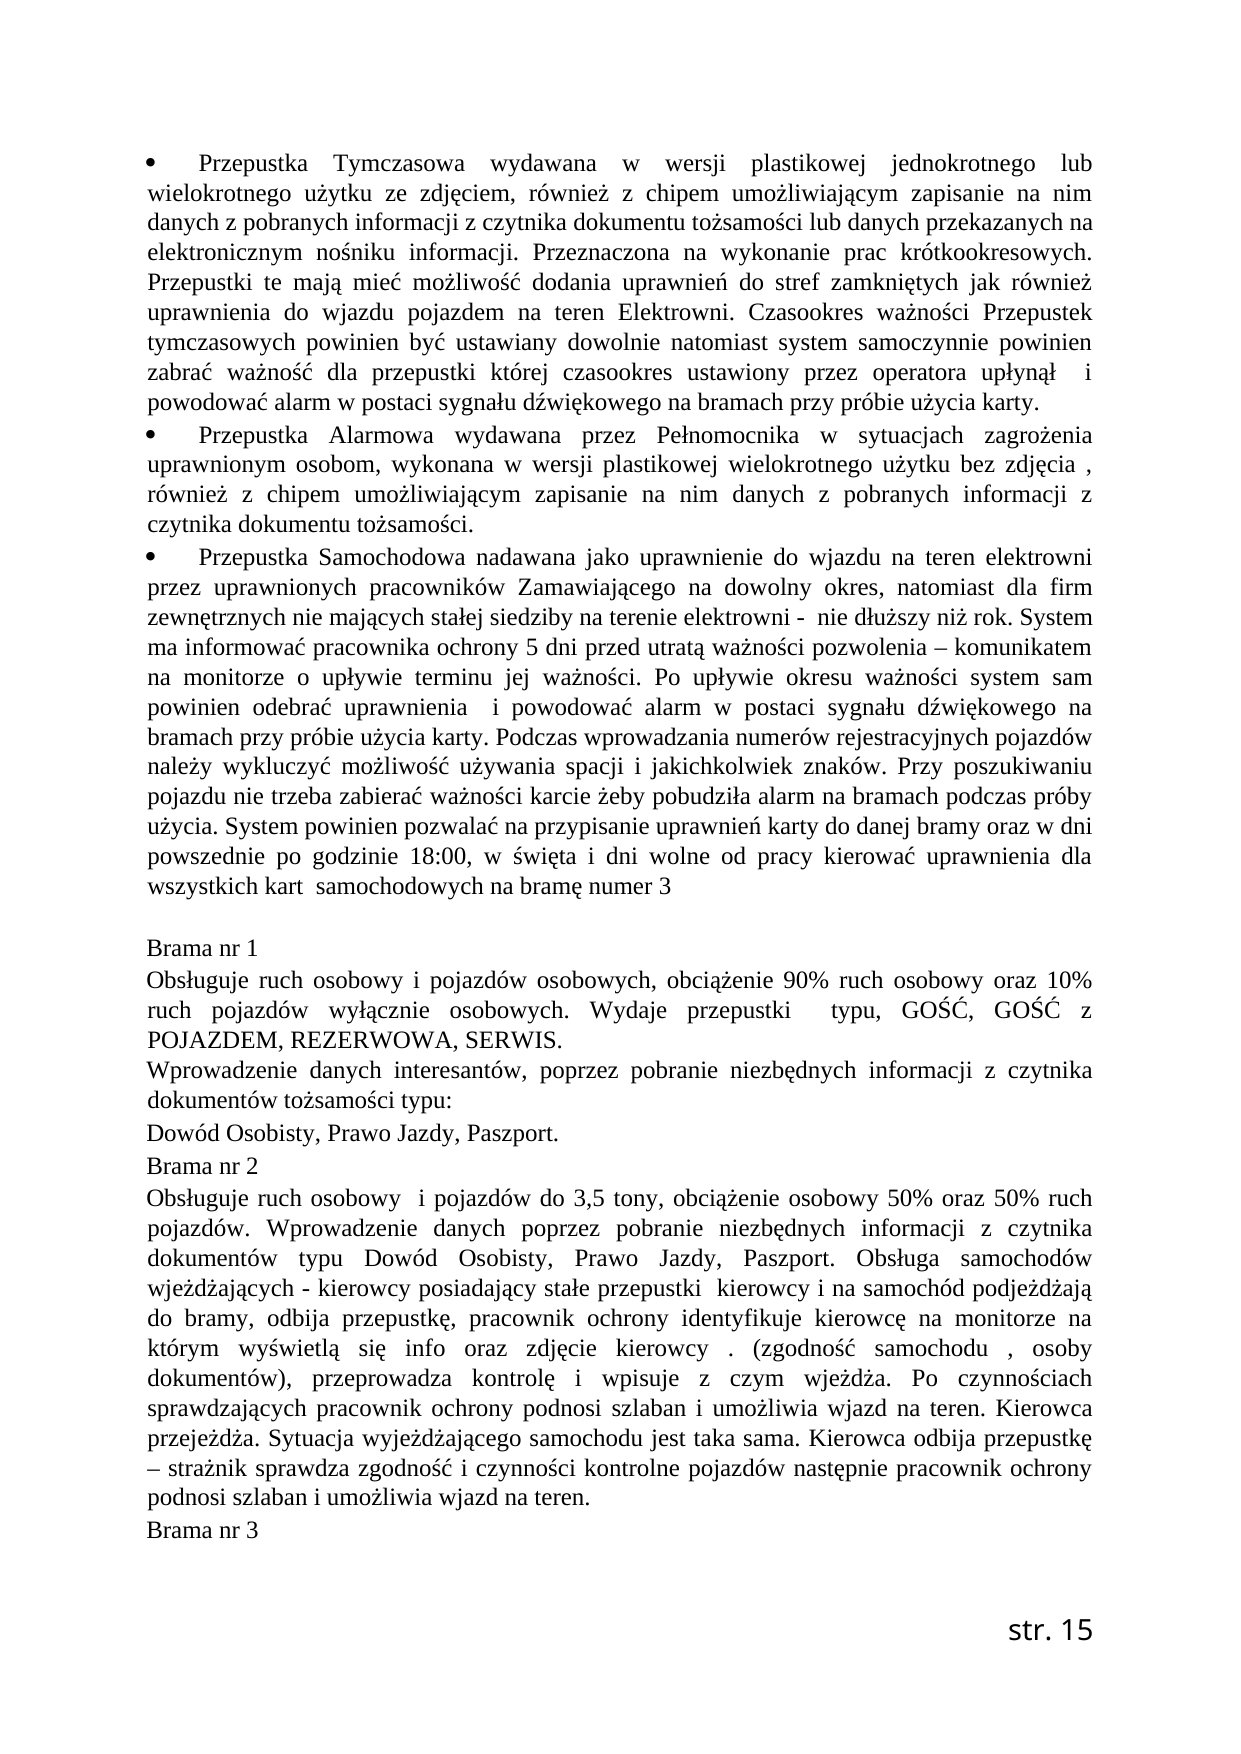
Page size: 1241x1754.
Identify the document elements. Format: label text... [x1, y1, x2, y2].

text Obsługuje ruch osobowy i pojazdów osobowych, obciążenie 90% ruch osobowy oraz 10% ruch pojazdów wyłącznie osobowych. Wydaje przepustki typu, GOŚĆ, GOŚĆ z POJAZDEM, REZERWOWA, SERWIS. [146, 966, 1093, 1054]
list Przepustka Tymczasowa wydawana w wersji plastikowej jednokrotnego lub wielokrotnego użytku ze zdjęciem, również z chipem umożliwiającym zapisanie na nim danych z pobranych informacji z czytnika dokumentu tożsamości lub danych przekazanych na elektronicznym nośniku informacji. Przeznaczona na wykonanie prac krótkookresowych. Przepustki te mają mieć możliwość dodania uprawnień do stref zamkniętych jak również uprawnienia do wjazdu pojazdem na teren Elektrowni. Czasookres ważności Przepustek tymczasowych powinien być ustawiany dowolnie natomiast system samoczynnie powinien zabrać ważność dla przepustki której czasookres ustawiony przez operatora upłynął i powodować alarm w postaci sygnału dźwiękowego na bramach przy próbie użycia karty. [146, 148, 1093, 416]
text Dowód Osobisty, Prawo Jazdy, Paszport. [146, 1118, 1093, 1147]
text Wprowadzenie danych interesantów, poprzez pobranie niezbędnych informacji z czytnika dokumentów tożsamości typu: [146, 1055, 1093, 1114]
text Brama nr 2 [146, 1151, 1093, 1179]
list Przepustka Samochodowa nadawana jako uprawnienie do wjazdu na teren elektrowni przez uprawnionych pracowników Zamawiającego na dowolny okres, natomiast dla firm zewnętrznych nie mających stałej siedziby na terenie elektrowni - nie dłuższy niż rok. System ma informować pracownika ochrony 5 dni przed utratą ważności pozwolenia – komunikatem na monitorze o upływie terminu jej ważności. Po upływie okresu ważności system sam powinien odebrać uprawnienia i powodować alarm w postaci sygnału dźwiękowego na bramach przy próbie użycia karty. Podczas wprowadzania numerów rejestracyjnych pojazdów należy wykluczyć możliwość używania spacji i jakichkolwiek znaków. Przy poszukiwaniu pojazdu nie trzeba zabierać ważności karcie żeby pobudziła alarm na bramach podczas próby użycia. System powinien pozwalać na przypisanie uprawnień karty do danej bramy oraz w dni powszednie po godzinie 18:00, w święta i dni wolne od pracy kierować uprawnienia dla wszystkich kart samochodowych na bramę numer 3 [146, 542, 1093, 900]
list Przepustka Alarmowa wydawana przez Pełnomocnika w sytuacjach zagrożenia uprawnionym osobom, wykonana w wersji plastikowej wielokrotnego użytku bez zdjęcia , również z chipem umożliwiającym zapisanie na nim danych z pobranych informacji z czytnika dokumentu tożsamości. [146, 420, 1093, 538]
text Brama nr 1 [146, 933, 1093, 961]
text Obsługuje ruch osobowy i pojazdów do 3,5 tony, obciążenie osobowy 50% oraz 50% ruch pojazdów. Wprowadzenie danych poprzez pobranie niezbędnych informacji z czytnika dokumentów typu Dowód Osobisty, Prawo Jazdy, Paszport. Obsługa samochodów wjeżdżających - kierowcy posiadający stałe przepustki kierowcy i na samochód podjeżdżają do bramy, odbija przepustkę, pracownik ochrony identyfikuje kierowcę na monitorze na którym wyświetlą się info oraz zdjęcie kierowcy . (zgodność samochodu , osoby dokumentów), przeprowadza kontrolę i wpisuje z czym wjeżdża. Po czynnościach sprawdzających pracownik ochrony podnosi szlaban i umożliwia wjazd na teren. Kierowca przejeżdża. Sytuacja wyjeżdżającego samochodu jest taka sama. Kierowca odbija przepustkę – strażnik sprawdza zgodność i czynności kontrolne pojazdów następnie pracownik ochrony podnosi szlaban i umożliwia wjazd na teren. [146, 1183, 1093, 1511]
text Brama nr 3 [146, 1515, 1093, 1544]
